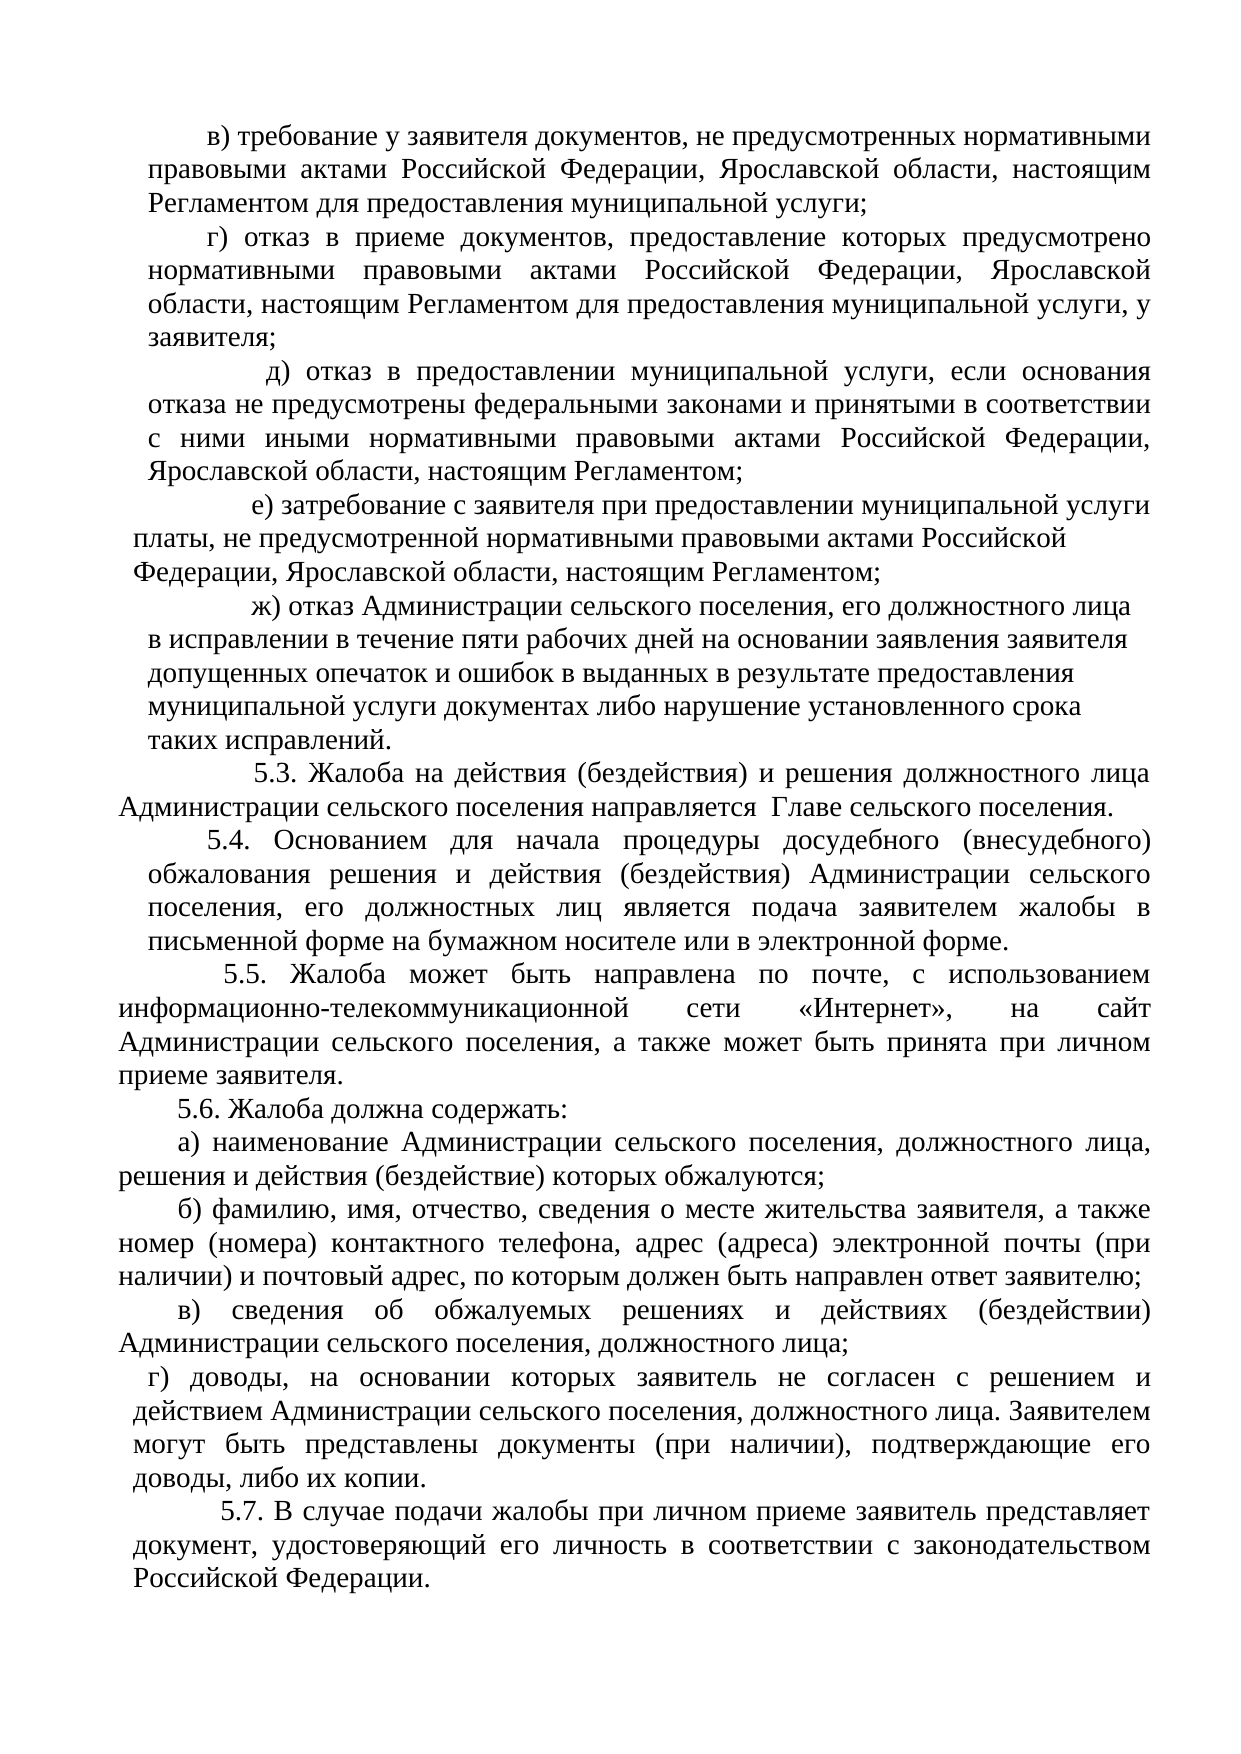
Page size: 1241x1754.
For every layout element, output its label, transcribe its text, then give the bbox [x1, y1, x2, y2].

text а) наименование Администрации сельского поселения, должностного лица, решения и действия (бездействие) которых обжалуются; [118, 1124, 1152, 1191]
text г) доводы, на основании которых заявитель не согласен с решением и действием Администрации сельского поселения, должностного лица. Заявителем могут быть представлены документы (при наличии), подтверждающие его доводы, либо их копии. [133, 1359, 1152, 1493]
text е) затребование с заявителя при предоставлении муниципальной услуги платы, не предусмотренной нормативными правовыми актами Российской Федерации, Ярославской области, настоящим Регламентом; [133, 487, 1152, 588]
text б) фамилию, имя, отчество, сведения о месте жительства заявителя, а также номер (номера) контактного телефона, адрес (адреса) электронной почты (при наличии) и почтовый адрес, по которым должен быть направлен ответ заявителю; [118, 1191, 1152, 1292]
text 5.6. Жалоба должна содержать: [88, 1091, 1152, 1124]
text в) сведения об обжалуемых решениях и действиях (бездействии) Администрации сельского поселения, должностного лица; [118, 1292, 1152, 1359]
text 5.5. Жалоба может быть направлена по почте, с использованием информационно-телекоммуникационной сети «Интернет», на сайт Администрации сельского поселения, а также может быть принята при личном приеме заявителя. [118, 957, 1152, 1091]
text 5.7. В случае подачи жалобы при личном приеме заявитель представляет документ, удостоверяющий его личность в соответствии с законодательством Российской Федерации. [133, 1493, 1152, 1594]
text в) требование у заявителя документов, не предусмотренных нормативными правовыми актами Российской Федерации, Ярославской области, настоящим Регламентом для предоставления муниципальной услуги; [148, 118, 1152, 219]
text г) отказ в приеме документов, предоставление которых предусмотрено нормативными правовыми актами Российской Федерации, Ярославской области, настоящим Регламентом для предоставления муниципальной услуги, у заявителя; [148, 219, 1152, 353]
text 5.4. Основанием для начала процедуры досудебного (внесудебного) обжалования решения и действия (бездействия) Администрации сельского поселения, его должностных лиц является подача заявителем жалобы в письменной форме на бумажном носителе или в электронной форме. [148, 822, 1152, 957]
text д) отказ в предоставлении муниципальной услуги, если основания отказа не предусмотрены федеральными законами и принятыми в соответствии с ними иными нормативными правовыми актами Российской Федерации, Ярославской области, настоящим Регламентом; [148, 353, 1152, 487]
text ж) отказ Администрации сельского поселения, его должностного лица в исправлении в течение пяти рабочих дней на основании заявления заявителя допущенных опечаток и ошибок в выданных в результате предоставления муниципальной услуги документах либо нарушение установленного срока таких исправлений. [148, 588, 1152, 755]
text 5.3. Жалоба на действия (бездействия) и решения должностного лица Администрации сельского поселения направляется Главе сельского поселения. [118, 755, 1152, 822]
